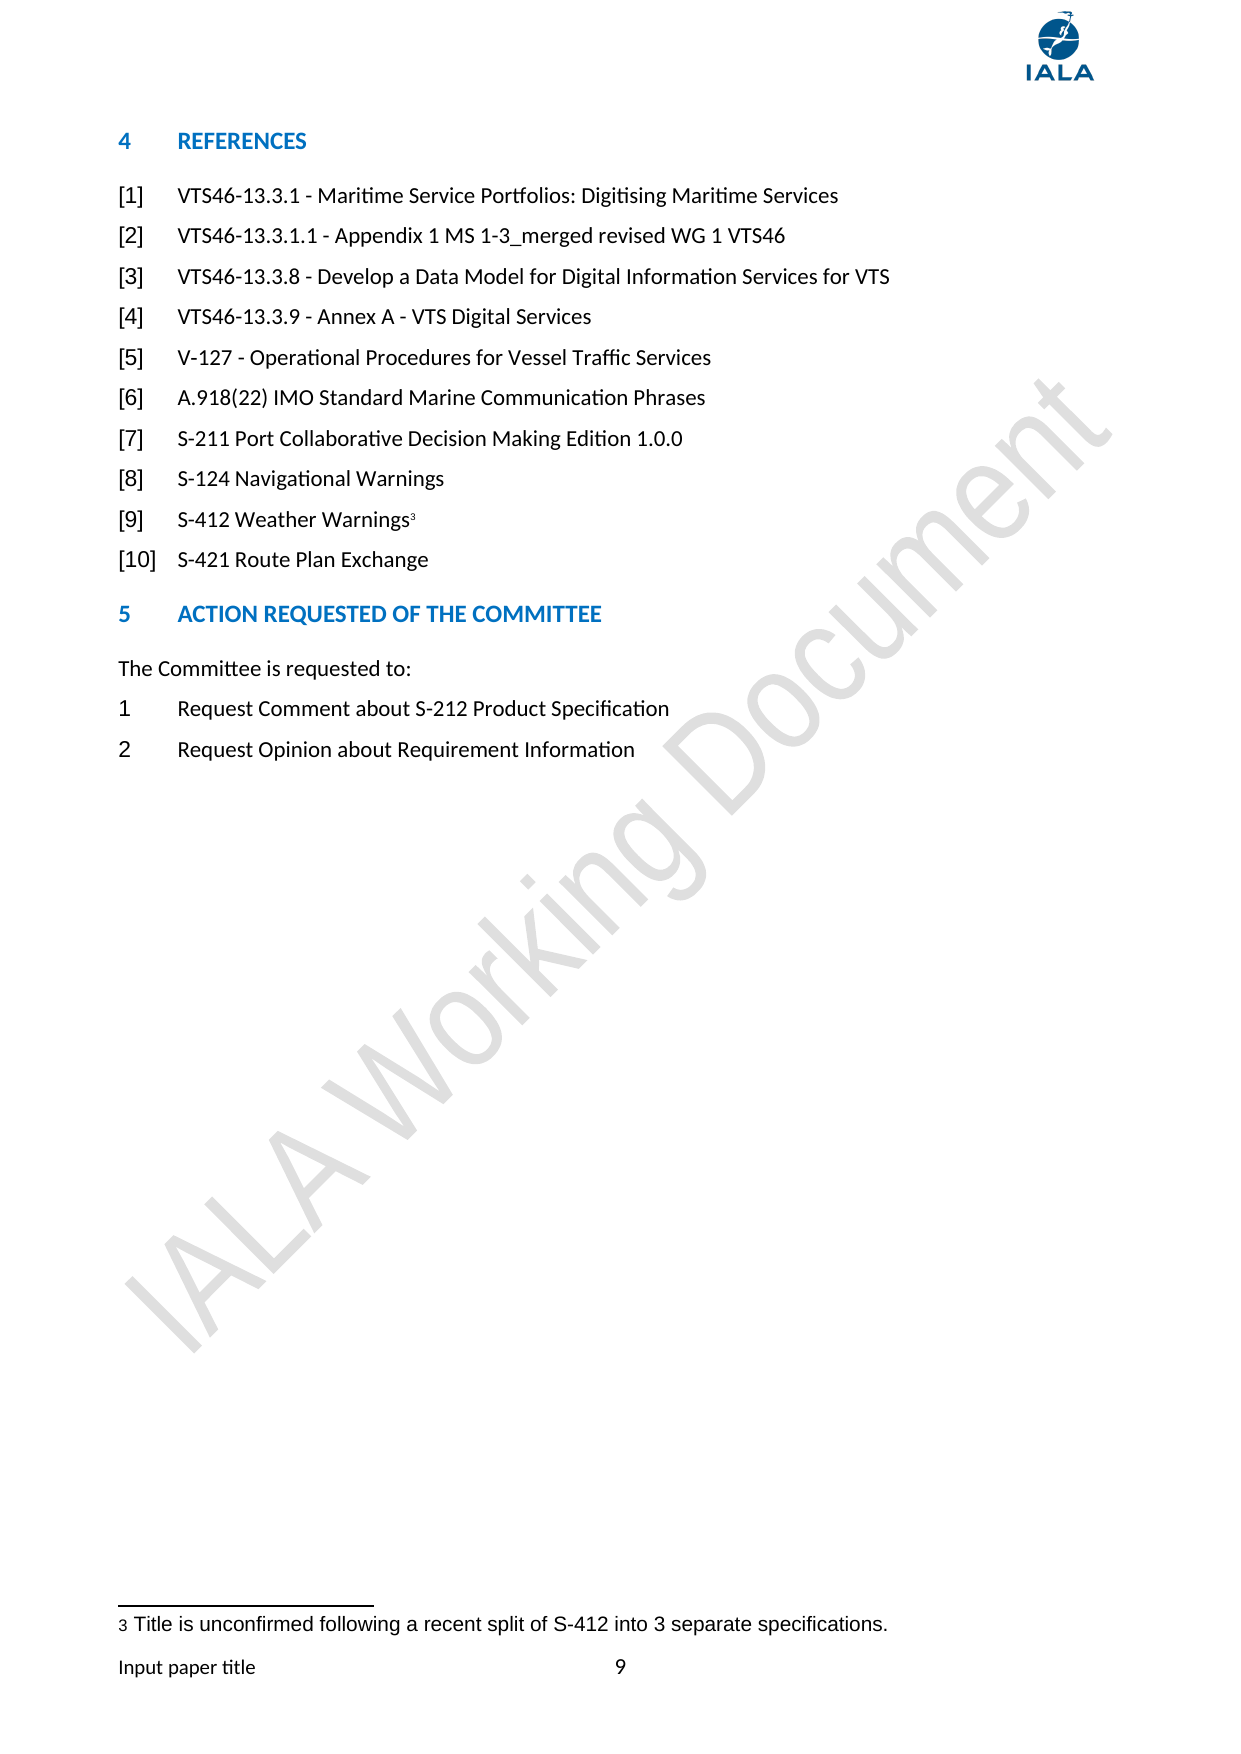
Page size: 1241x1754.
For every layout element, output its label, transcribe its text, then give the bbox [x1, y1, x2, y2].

list Request Opinion about Requirement Information [118, 735, 1137, 763]
text S-412 Weather Warnings [118, 505, 1137, 533]
text VTS46-13.3.8 - Develop a Data Model for Digital Information Services for VTS [118, 262, 1137, 290]
text The Committee is requested to: [118, 654, 1137, 682]
text A.918(22) IMO Standard Marine Communication Phrases [118, 383, 1137, 411]
text S-421 Route Plan Exchange [118, 545, 1137, 573]
text V‐127 - Operational Procedures for Vessel Traffic Services [118, 343, 1137, 371]
subtitle References [118, 125, 1137, 156]
text S-211 Port Collaborative Decision Making Edition 1.0.0 [118, 424, 1137, 452]
list Request Comment about S-212 Product Specification [118, 694, 1137, 722]
text VTS46-13.3.1.1 - Appendix 1 MS 1-3_merged revised WG 1 VTS46 [118, 221, 1137, 249]
picture [1011, 3, 1106, 96]
text VTS46-13.3.9 - Annex A - VTS Digital Services [118, 302, 1137, 330]
subtitle Action requested of the Committee [118, 598, 1137, 629]
text VTS46-13.3.1 - Maritime Service Portfolios: Digitising Maritime Services [118, 181, 1137, 209]
text S-124 Navigational Warnings [118, 464, 1137, 492]
